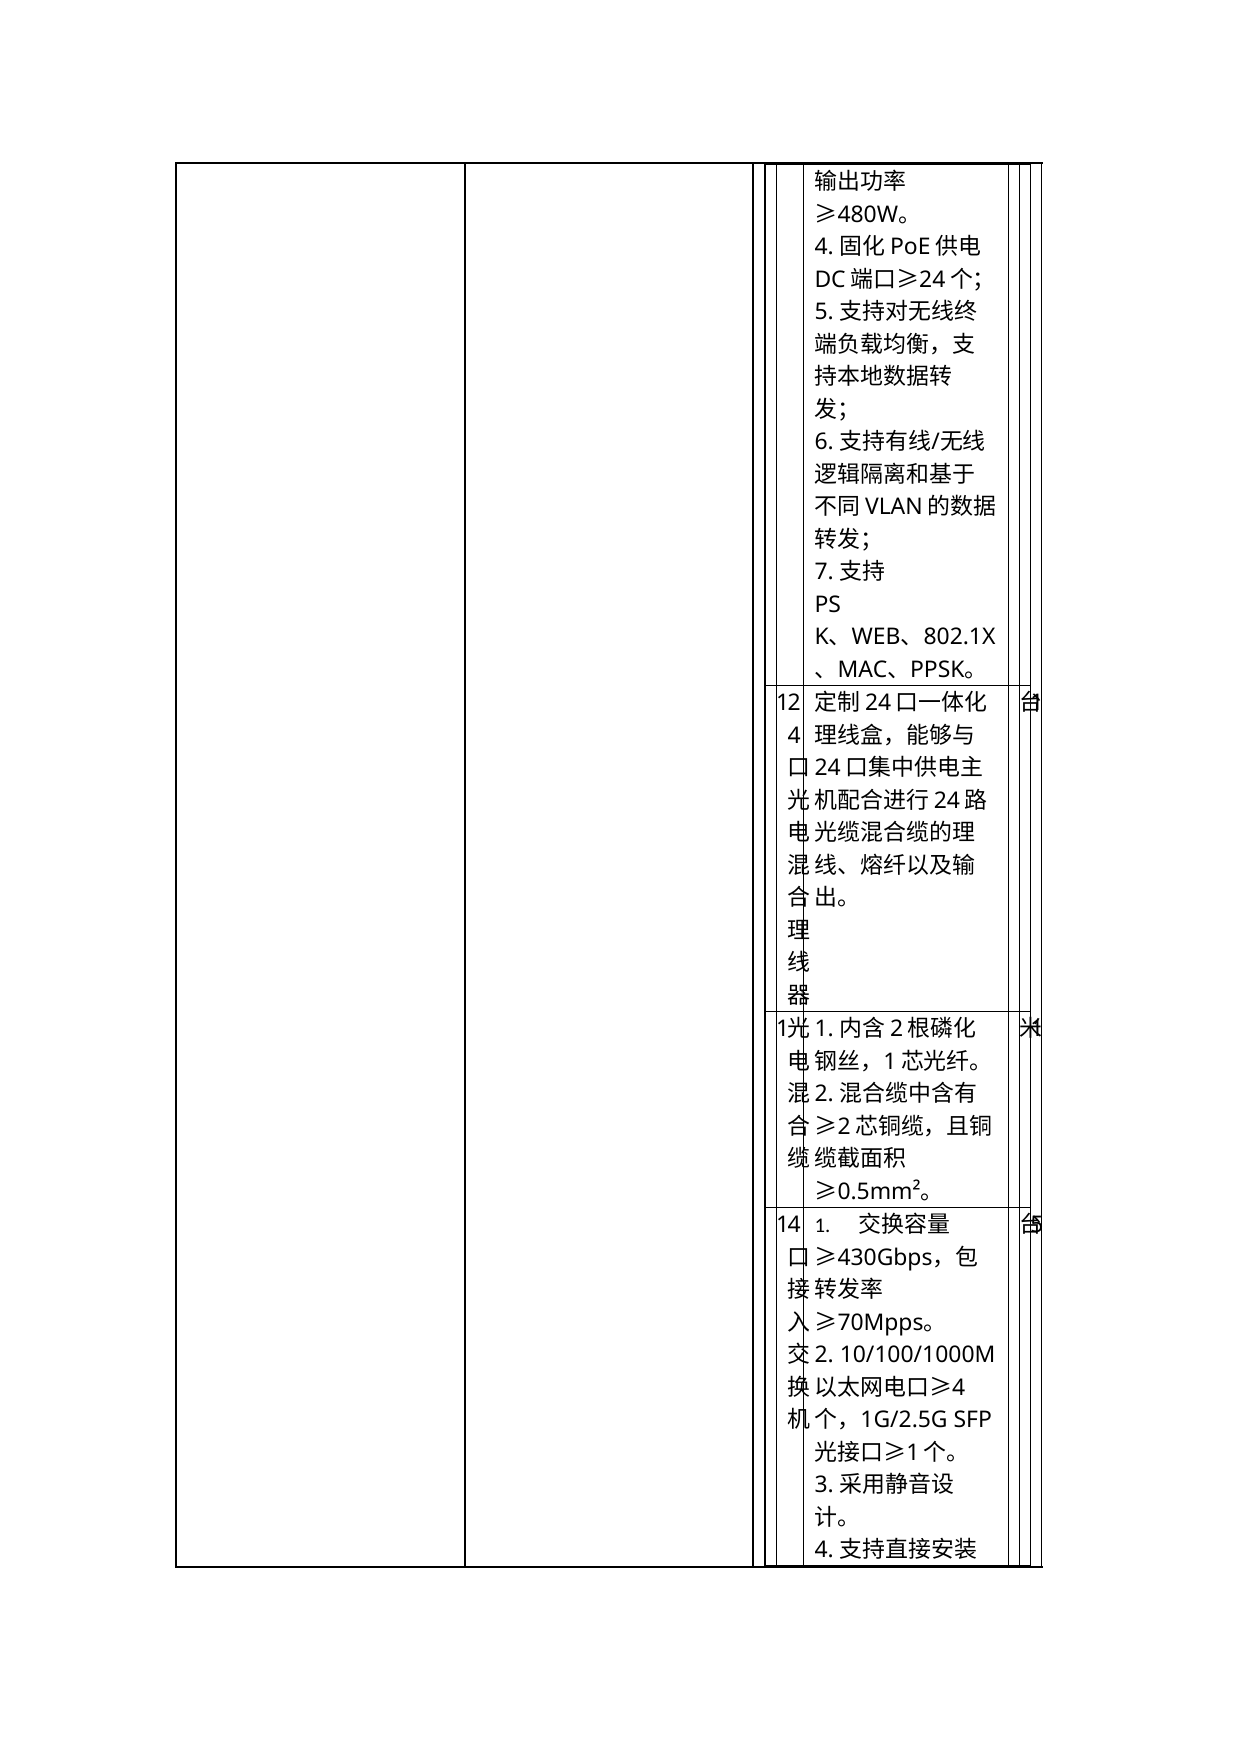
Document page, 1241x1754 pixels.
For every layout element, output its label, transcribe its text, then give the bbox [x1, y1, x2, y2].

table_cell [1020, 1028, 1030, 1207]
table_cell [1020, 165, 1030, 685]
table_cell [1020, 1012, 1030, 1026]
table_cell [1020, 1208, 1030, 1565]
table_cell [1031, 164, 1041, 1026]
table_cell [804, 686, 1008, 1011]
table_cell [804, 1012, 1008, 1207]
table_cell [766, 686, 776, 1011]
table_cell [777, 165, 803, 685]
table_cell [1009, 165, 1019, 685]
table_cell [766, 165, 776, 685]
table_cell [1009, 1208, 1019, 1565]
table_cell [766, 1208, 776, 1565]
table_cell [804, 1208, 1008, 1565]
table_cell [766, 1012, 776, 1207]
table_cell [1009, 1012, 1019, 1207]
table_cell [466, 164, 752, 1566]
table_cell [1009, 686, 1019, 1011]
table_cell [1020, 1027, 1028, 1035]
table_cell [777, 1012, 803, 1207]
table_cell 1 [177, 164, 464, 1566]
table_cell [754, 164, 764, 1566]
table_cell [777, 686, 803, 1011]
table_cell [804, 165, 1008, 685]
table_cell [777, 1208, 803, 1565]
table_cell [1031, 1230, 1041, 1566]
table_cell [1031, 1028, 1041, 1220]
table_cell [1020, 686, 1030, 1011]
